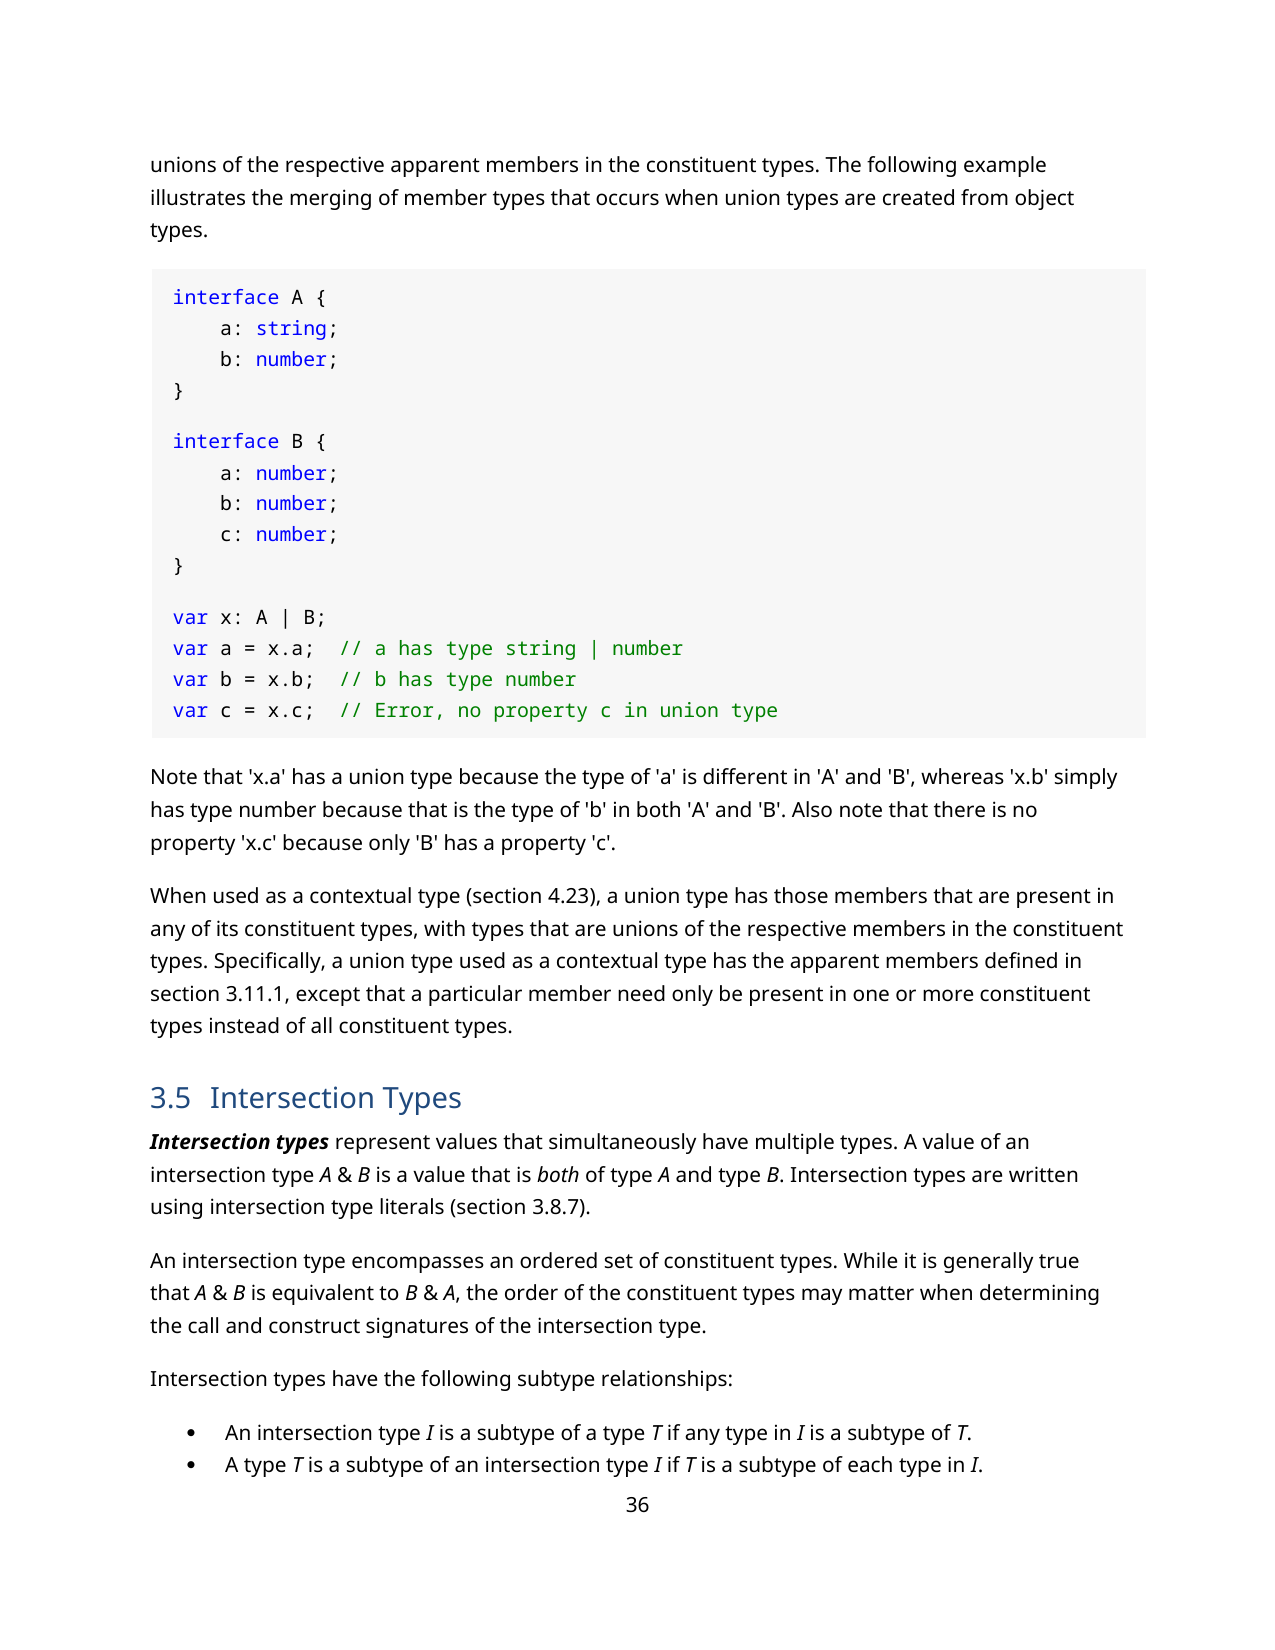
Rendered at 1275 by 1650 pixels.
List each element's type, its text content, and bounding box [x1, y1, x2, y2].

text Note that 'x.a' has a union type because the type of 'a' is different in 'A' and 'B', whereas 'x.b' simply has type number because that is the type of 'b' in both 'A' and 'B'. Also note that there is no property 'x.c' because only 'B' has a property 'c'. [150, 762, 1125, 856]
subtitle Intersection Types [150, 1077, 1125, 1117]
list An intersection type I is a subtype of a type T if any type in I is a subtype of T. [187, 1418, 1125, 1446]
list A type T is a subtype of an intersection type I if T is a subtype of each type in I. [187, 1451, 1125, 1479]
text interface B { a: number; b: number; c: number; } [164, 413, 1133, 578]
text interface A { a: string; b: number; } [164, 281, 1133, 403]
text An intersection type encompasses an ordered set of constituent types. While it is generally true that A & B is equivalent to B & A, the order of the constituent types may matter when determining the call and construct signatures of the intersection type. [150, 1246, 1125, 1339]
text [150, 150, 1125, 244]
text Intersection types have the following subtype relationships: [150, 1364, 1125, 1393]
text Intersection types represent values that simultaneously have multiple types. A value of an intersection type A & B is a value that is both of type A and type B. Intersection types are written using intersection type literals (section 3.8.7). [150, 1127, 1125, 1221]
text var x: A | B; var a = x.a; // a has type string | number var b = x.b; // b has type number var c = x.c; // Error, no property c in union type [164, 589, 1133, 725]
text When used as a contextual type (section 4.23), a union type has those members that are present in any of its constituent types, with types that are unions of the respective members in the constituent types. Specifically, a union type used as a contextual type has the apparent members defined in section 3.11.1, except that a particular member need only be present in one or more constituent types instead of all constituent types. [150, 881, 1125, 1040]
